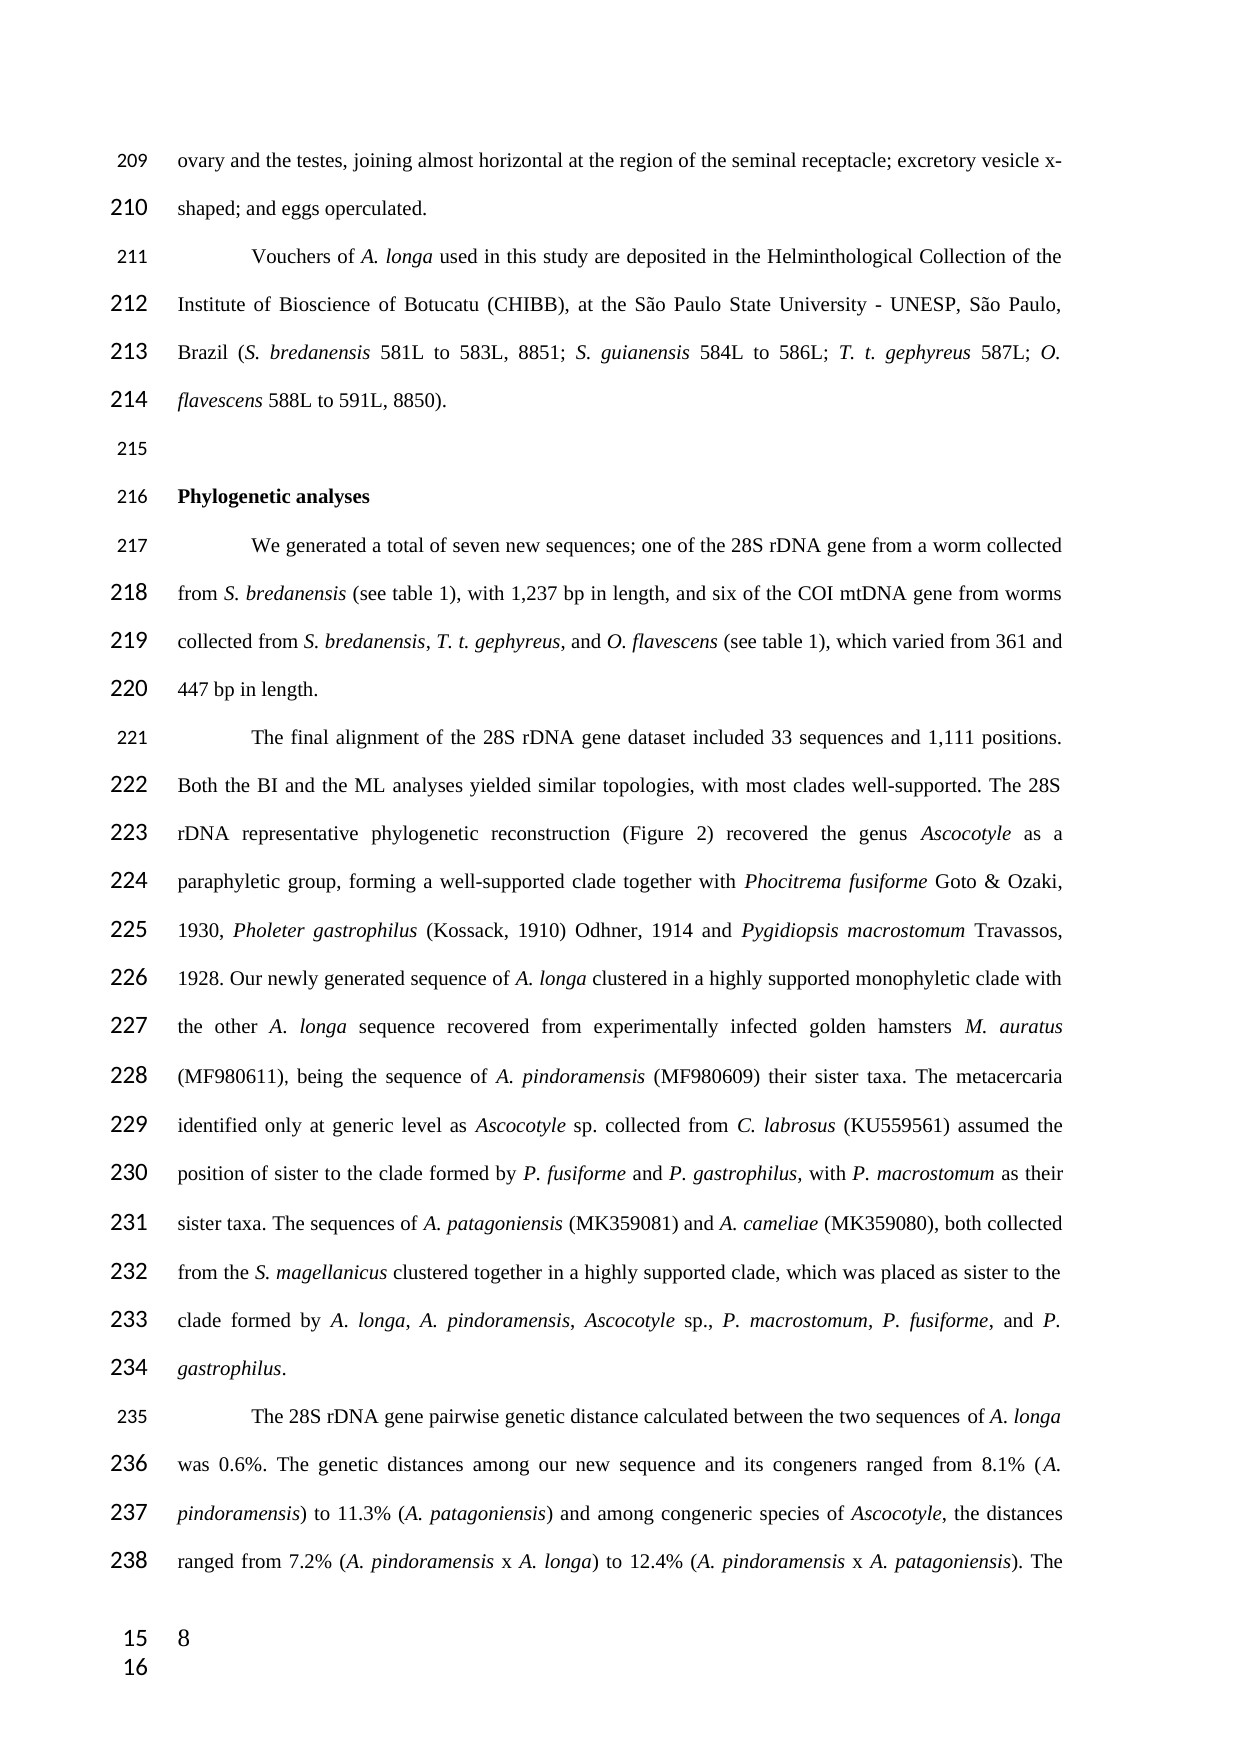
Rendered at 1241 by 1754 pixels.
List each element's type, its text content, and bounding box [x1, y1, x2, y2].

text Vouchers of A. longa used in this study are deposited in the Helminthological Collection of the Institute of Bioscience of Botucatu (CHIBB), at the São Paulo State University - UNESP, São Paulo, Brazil (S. bredanensis 581L to 583L, 8851; S. guianensis 584L to 586L; T. t. gephyreus 587L; O. flavescens 588L to 591L, 8850). [177, 244, 1063, 412]
text We generated a total of seven new sequences; one of the 28S rDNA gene from a worm collected from S. bredanensis (see table 1), with 1,237 bp in length, and six of the COI mtDNA gene from worms collected from S. bredanensis, T. t. gephyreus, and O. flavescens (see table 1), which varied from 361 and 447 bp in length. [177, 533, 1063, 701]
text Phylogenetic analyses [177, 484, 1063, 508]
text The final alignment of the 28S rDNA gene dataset included 33 sequences and 1,111 positions. Both the BI and the ML analyses yielded similar topologies, with most clades well-supported. The 28S rDNA representative phylogenetic reconstruction (Figure 2) recovered the genus Ascocotyle as a paraphyletic group, forming a well-supported clade together with Phocitrema fusiforme Goto & Ozaki, 1930, Pholeter gastrophilus (Kossack, 1910) Odhner, 1914 and Pygidiopsis macrostomum Travassos, 1928. Our newly generated sequence of A. longa clustered in a highly supported monophyletic clade with the other A. longa sequence recovered from experimentally infected golden hamsters M. auratus (MF980611), being the sequence of A. pindoramensis (MF980609) their sister taxa. The metacercaria identified only at generic level as Ascocotyle sp. collected from C. labrosus (KU559561) assumed the position of sister to the clade formed by P. fusiforme and P. gastrophilus, with P. macrostomum as their sister taxa. The sequences of A. patagoniensis (MK359081) and A. cameliae (MK359080), both collected from the S. magellanicus clustered together in a highly supported clade, which was placed as sister to the clade formed by A. longa, A. pindoramensis, Ascocotyle sp., P. macrostomum, P. fusiforme, and P. gastrophilus. [177, 725, 1063, 1380]
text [177, 1404, 1063, 1573]
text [177, 148, 1063, 220]
